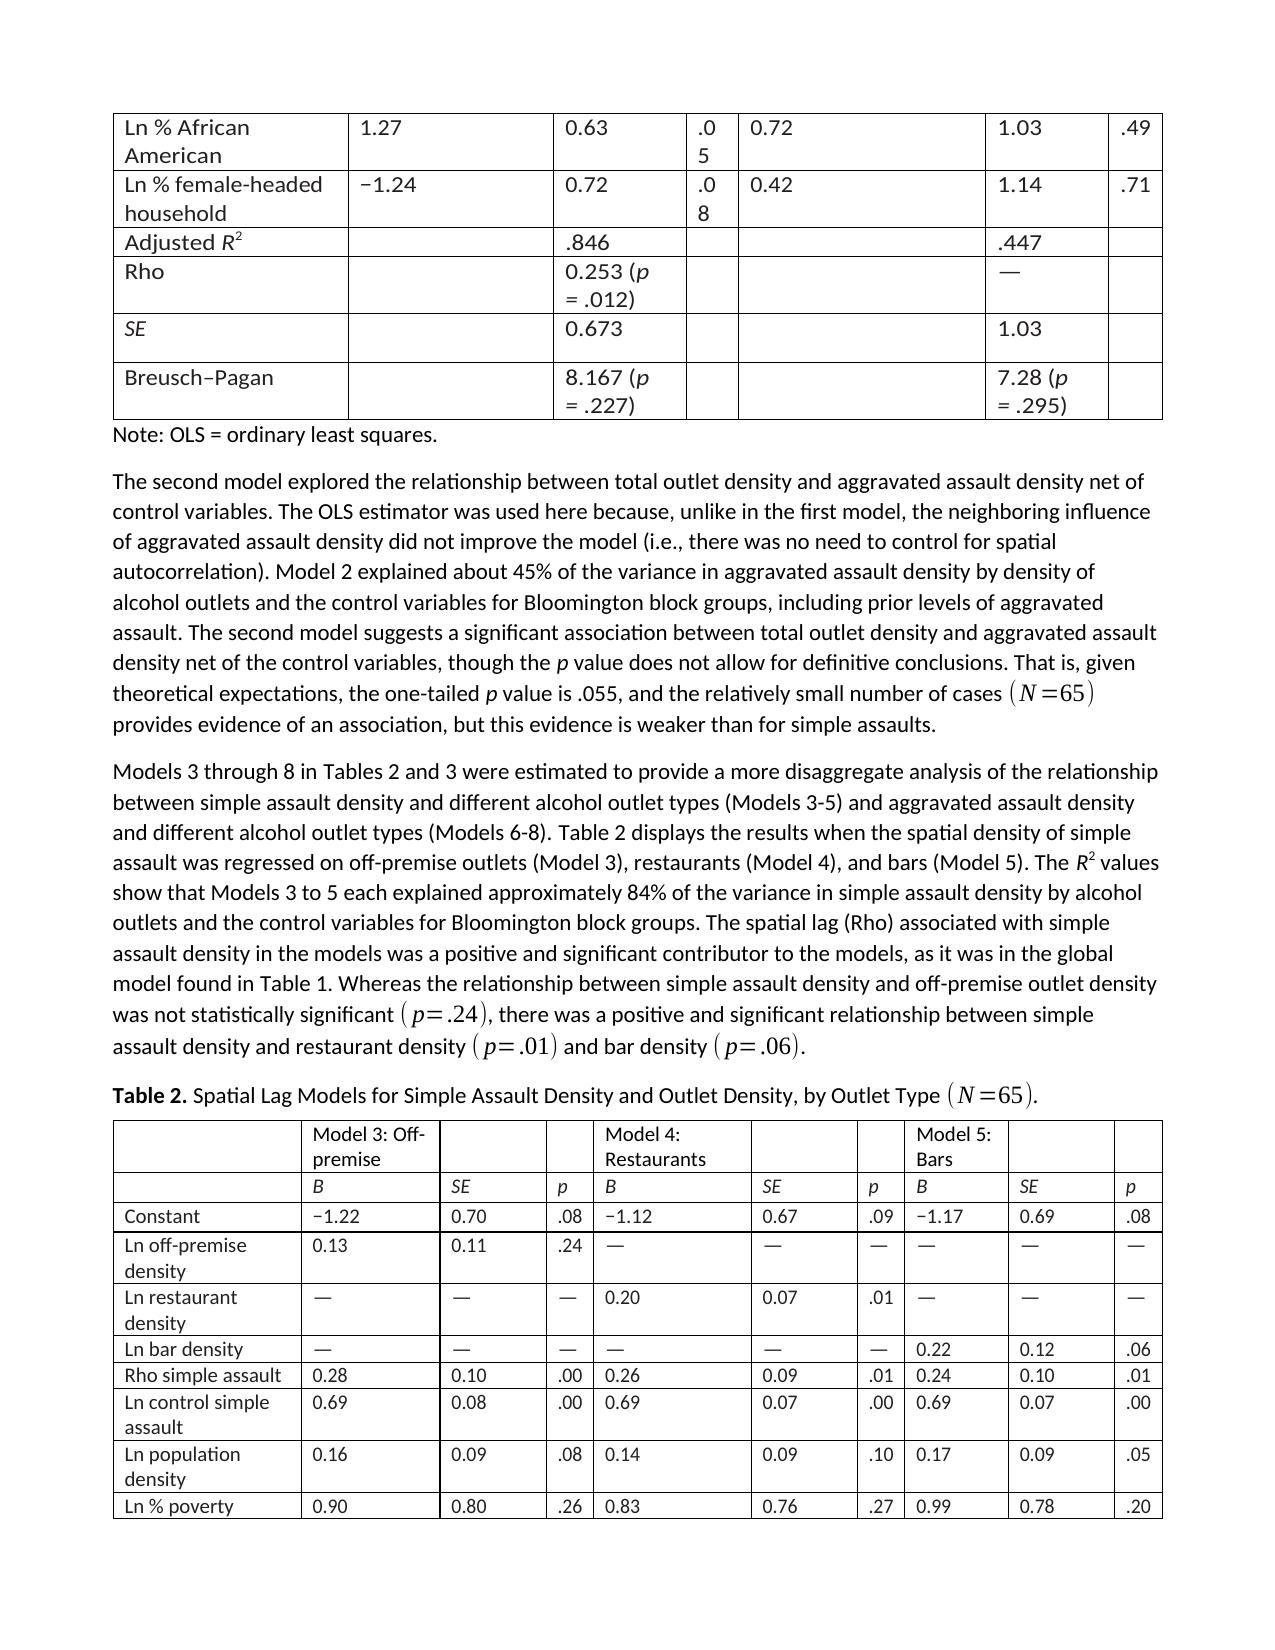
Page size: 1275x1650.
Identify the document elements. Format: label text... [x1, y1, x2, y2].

table_cell 0.22 [905, 1336, 1008, 1362]
table_cell .71 [1109, 171, 1162, 227]
table_cell — [547, 1336, 593, 1362]
table_cell −1.12 [594, 1203, 751, 1231]
table_cell Ln bar density [114, 1336, 301, 1362]
table_cell .01 [858, 1363, 904, 1388]
table_cell .08 [547, 1203, 593, 1231]
table_cell 0.20 [594, 1284, 751, 1335]
table_header [441, 1121, 546, 1172]
table_header [1115, 1121, 1162, 1172]
table_cell — [986, 257, 1108, 313]
table_cell [739, 228, 985, 256]
table_cell [687, 228, 738, 256]
table_cell [114, 1173, 301, 1202]
table_cell — [1009, 1233, 1114, 1283]
table_cell — [441, 1336, 546, 1362]
table_cell 0.09 [441, 1441, 546, 1492]
table_cell p [858, 1173, 904, 1202]
table_cell Ln control simple assault [114, 1389, 301, 1440]
table_header Model 4: Restaurants [594, 1121, 751, 1172]
table_cell 0.09 [752, 1363, 857, 1388]
table_cell — [1009, 1284, 1114, 1335]
table_cell .26 [547, 1493, 593, 1518]
table_cell Adjusted R2 [114, 228, 348, 256]
table_cell −1.17 [905, 1203, 1008, 1231]
table_cell 1.03 [986, 114, 1108, 169]
table_cell 0.14 [594, 1441, 751, 1492]
table_cell .00 [547, 1389, 593, 1440]
table_cell 7.28 (p = .295) [986, 363, 1108, 419]
table_cell 0.76 [752, 1493, 857, 1518]
table_cell p [1115, 1173, 1162, 1202]
table_cell 0.12 [1009, 1336, 1114, 1362]
table_cell [1109, 257, 1162, 313]
table_cell — [594, 1233, 751, 1283]
table_cell Ln population density [114, 1441, 301, 1492]
table_cell 0.26 [594, 1363, 751, 1388]
table_cell [1109, 314, 1162, 362]
table_header [752, 1121, 857, 1172]
table_cell 0.17 [905, 1441, 1008, 1492]
table_cell [1109, 363, 1162, 419]
table_cell .447 [986, 228, 1108, 256]
table_cell — [594, 1336, 751, 1362]
table_cell 0.69 [905, 1389, 1008, 1440]
table_cell 0.70 [441, 1203, 546, 1231]
table_cell 0.42 [739, 171, 985, 227]
table_cell [739, 363, 985, 419]
table_cell 0.69 [594, 1389, 751, 1440]
table_cell [349, 228, 553, 256]
table_cell .08 [687, 171, 738, 227]
table_cell — [547, 1284, 593, 1335]
table_cell 0.28 [302, 1363, 439, 1388]
table_cell SE [114, 314, 348, 362]
table_cell [687, 257, 738, 313]
table_cell Ln % female-headed household [114, 171, 348, 227]
table_header Model 5: Bars [905, 1121, 1008, 1172]
table_cell — [441, 1284, 546, 1335]
table_header [547, 1121, 593, 1172]
table_cell SE [752, 1173, 857, 1202]
text Models 3 through 8 in Tables 2 and 3 were estimated to provide a more disaggregate analysis of the relationship between simple assault density and different alcohol outlet types (Models 3-5) and aggravated assault density and different alcohol outlet types (Models 6-8). Table 2 displays the results when the spatial density of simple assault was regressed on off-premise outlets (Model 3), restaurants (Model 4), and bars (Model 5). The R2 values show that Models 3 to 5 each explained approximately 84% of the variance in simple assault density by alcohol outlets and the control variables for Bloomington block groups. The spatial lag (Rho) associated with simple assault density in the models was a positive and significant contributor to the models, as it was in the global model found in Table 1. Whereas the relationship between simple assault density and off-premise outlet density was not statistically significant , there was a positive and significant relationship between simple assault density and restaurant density and bar density . [112, 757, 1162, 1061]
text Table 2. Spatial Lag Models for Simple Assault Density and Outlet Density, by Outlet Type . [112, 1080, 1162, 1110]
table_cell .09 [858, 1203, 904, 1231]
table_cell −1.24 [349, 171, 553, 227]
table_cell — [905, 1284, 1008, 1335]
table_cell [349, 363, 553, 419]
table_cell 0.99 [905, 1493, 1008, 1518]
table_cell [739, 314, 985, 362]
table_cell 0.253 (p = .012) [554, 257, 686, 313]
table_cell 1.27 [349, 114, 553, 169]
table_cell Ln % poverty [114, 1493, 301, 1518]
table_cell B [905, 1173, 1008, 1202]
table_cell 1.03 [986, 314, 1108, 362]
table_cell 0.69 [302, 1389, 439, 1440]
table_cell — [752, 1233, 857, 1283]
table_cell 1.14 [986, 171, 1108, 227]
table_cell .00 [858, 1389, 904, 1440]
table_cell .08 [547, 1441, 593, 1492]
table_cell Ln % African American [114, 114, 348, 169]
table_header [114, 1121, 301, 1172]
table_cell 0.72 [554, 171, 686, 227]
table_cell .05 [1115, 1441, 1162, 1492]
table_cell 0.11 [441, 1233, 546, 1283]
table_cell 0.72 [739, 114, 985, 169]
table_header Model 3: Off-premise [302, 1121, 439, 1172]
table_cell — [858, 1233, 904, 1283]
table_cell Rho [114, 257, 348, 313]
table_header [1009, 1121, 1114, 1172]
table_cell .10 [858, 1441, 904, 1492]
table_cell p [547, 1173, 593, 1202]
table_cell SE [441, 1173, 546, 1202]
table_cell [349, 257, 553, 313]
text Note: OLS = ordinary least squares. [112, 420, 1162, 448]
table_cell 0.78 [1009, 1493, 1114, 1518]
table_cell 8.167 (p = .227) [554, 363, 686, 419]
table_cell Rho simple assault [114, 1363, 301, 1388]
table_cell .00 [547, 1363, 593, 1388]
table_cell [687, 314, 738, 362]
table_cell 0.24 [905, 1363, 1008, 1388]
table_cell — [302, 1284, 439, 1335]
table_cell 0.16 [302, 1441, 439, 1492]
table_cell 0.67 [752, 1203, 857, 1231]
table_cell 0.10 [1009, 1363, 1114, 1388]
table_cell .846 [554, 228, 686, 256]
table_cell — [752, 1336, 857, 1362]
table_cell — [905, 1233, 1008, 1283]
table_cell Ln restaurant density [114, 1284, 301, 1335]
table_cell .20 [1115, 1493, 1162, 1518]
table_cell — [302, 1336, 439, 1362]
table_cell .05 [687, 114, 738, 169]
table_cell .49 [1109, 114, 1162, 169]
table_cell 0.69 [1009, 1203, 1114, 1231]
table_cell — [1115, 1233, 1162, 1283]
table_cell .01 [1115, 1363, 1162, 1388]
table_cell B [594, 1173, 751, 1202]
table_cell −1.22 [302, 1203, 439, 1231]
table_cell .08 [1115, 1203, 1162, 1231]
table_cell 0.09 [752, 1441, 857, 1492]
table_cell B [302, 1173, 439, 1202]
table_cell 0.80 [441, 1493, 546, 1518]
text The second model explored the relationship between total outlet density and aggravated assault density net of control variables. The OLS estimator was used here because, unlike in the first model, the neighboring influence of aggravated assault density did not improve the model (i.e., there was no need to control for spatial autocorrelation). Model 2 explained about 45% of the variance in aggravated assault density by density of alcohol outlets and the control variables for Bloomington block groups, including prior levels of aggravated assault. The second model suggests a significant association between total outlet density and aggravated assault density net of the control variables, though the p value does not allow for definitive conclusions. That is, given theoretical expectations, the one-tailed p value is .055, and the relatively small number of cases provides evidence of an association, but this evidence is weaker than for simple assaults. [112, 467, 1162, 738]
table_cell [687, 363, 738, 419]
table_cell 0.90 [302, 1493, 439, 1518]
table_cell [1109, 228, 1162, 256]
table_cell 0.83 [594, 1493, 751, 1518]
table_cell .27 [858, 1493, 904, 1518]
table_cell 0.09 [1009, 1441, 1114, 1492]
table_cell 0.07 [1009, 1389, 1114, 1440]
table_cell .24 [547, 1233, 593, 1283]
table_cell [739, 257, 985, 313]
table_cell — [858, 1336, 904, 1362]
table_cell .00 [1115, 1389, 1162, 1440]
table_cell 0.63 [554, 114, 686, 169]
table_cell 0.10 [441, 1363, 546, 1388]
table_cell 0.673 [554, 314, 686, 362]
table_cell — [1115, 1284, 1162, 1335]
table_header [858, 1121, 904, 1172]
table_cell Ln off-premise density [114, 1233, 301, 1283]
table_cell 0.08 [441, 1389, 546, 1440]
table_cell .01 [858, 1284, 904, 1335]
table_cell Constant [114, 1203, 301, 1231]
table_cell [349, 314, 553, 362]
table_cell 0.13 [302, 1233, 439, 1283]
table_cell .06 [1115, 1336, 1162, 1362]
table_cell Breusch–Pagan [114, 363, 348, 419]
table_cell 0.07 [752, 1389, 857, 1440]
table_cell SE [1009, 1173, 1114, 1202]
table_cell 0.07 [752, 1284, 857, 1335]
